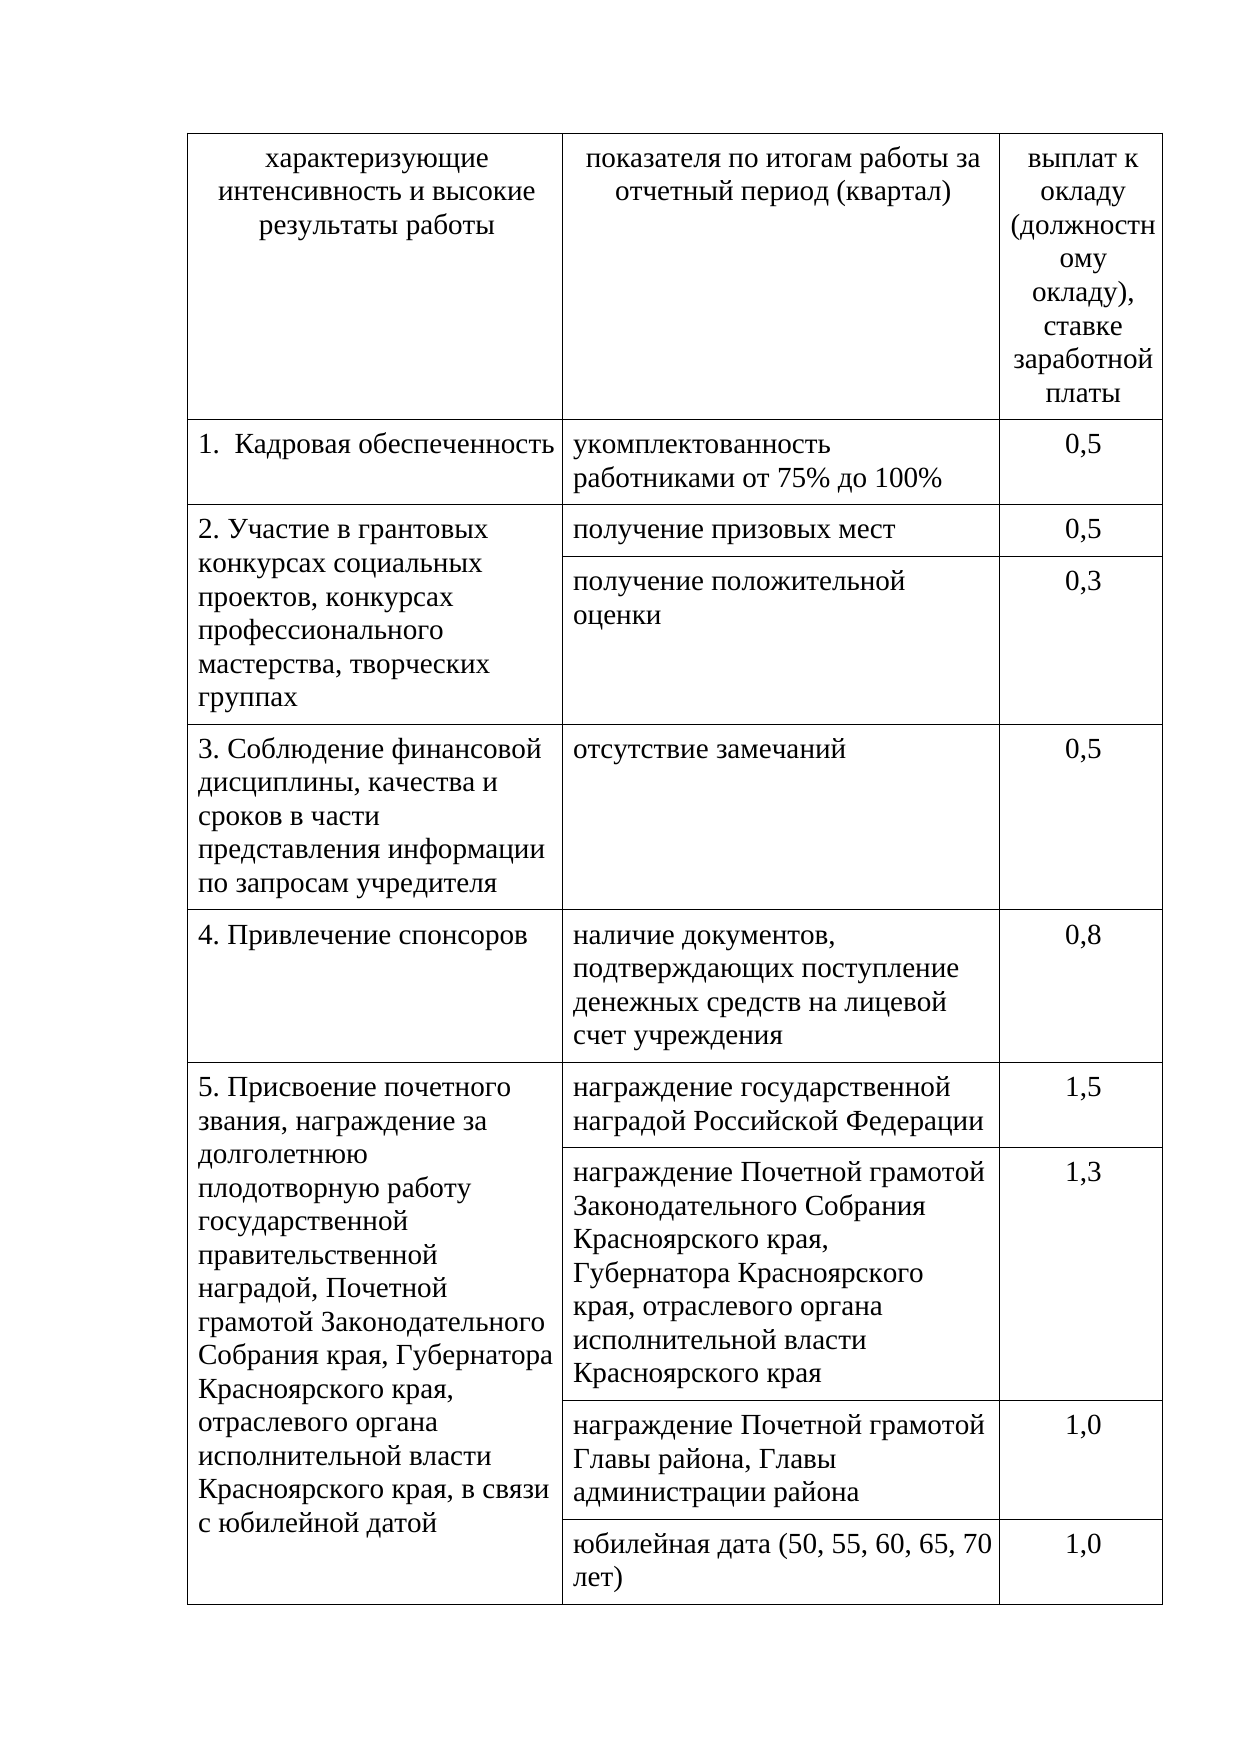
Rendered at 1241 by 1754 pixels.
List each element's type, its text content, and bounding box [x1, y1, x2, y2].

table_cell получение положительной оценки [563, 557, 999, 723]
table_cell 0,5 [1000, 420, 1162, 504]
table_cell 0,3 [1000, 557, 1162, 723]
table_cell 5. Присвоение почетного звания, награждение за долголетнюю плодотворную работу государственной правительственной наградой, Почетной грамотой Законодательного Собрания края, Губернатора Красноярского края, отраслевого органа исполнительной власти Красноярского края, в связи с юбилейной датой [188, 1063, 562, 1604]
table_cell 0,5 [1000, 725, 1162, 909]
table_cell награждение Почетной грамотой Законодательного Собрания Красноярского края, Губернатора Красноярского края, отраслевого органа исполнительной власти Красноярского края [563, 1148, 999, 1400]
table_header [563, 134, 999, 419]
table_cell отсутствие замечаний [563, 725, 999, 909]
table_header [188, 134, 562, 419]
table_cell 2. Участие в грантовых конкурсах социальных проектов, конкурсах профессионального мастерства, творческих группах [188, 505, 562, 723]
table_cell 1. Кадровая обеспеченность [188, 420, 562, 504]
table_cell наличие документов, подтверждающих поступление денежных средств на лицевой счет учреждения [563, 910, 999, 1062]
table_cell награждение Почетной грамотой Главы района, Главы администрации района [563, 1401, 999, 1518]
table_cell 1,0 [1000, 1401, 1162, 1518]
table_cell 4. Привлечение спонсоров [188, 910, 562, 1062]
table_cell юбилейная дата (50, 55, 60, 65, 70 лет) [563, 1520, 999, 1604]
table_cell 1,5 [1000, 1063, 1162, 1147]
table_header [1000, 134, 1162, 419]
table_cell получение призовых мест [563, 505, 999, 556]
table_cell укомплектованность работниками от 75% до 100% [563, 420, 999, 504]
table_cell 3. Соблюдение финансовой дисциплины, качества и сроков в части представления информации по запросам учредителя [188, 725, 562, 909]
table_cell 0,8 [1000, 910, 1162, 1062]
table_cell 1,3 [1000, 1148, 1162, 1400]
table_cell награждение государственной наградой Российской Федерации [563, 1063, 999, 1147]
table_cell 0,5 [1000, 505, 1162, 556]
table_cell 1,0 [1000, 1520, 1162, 1604]
